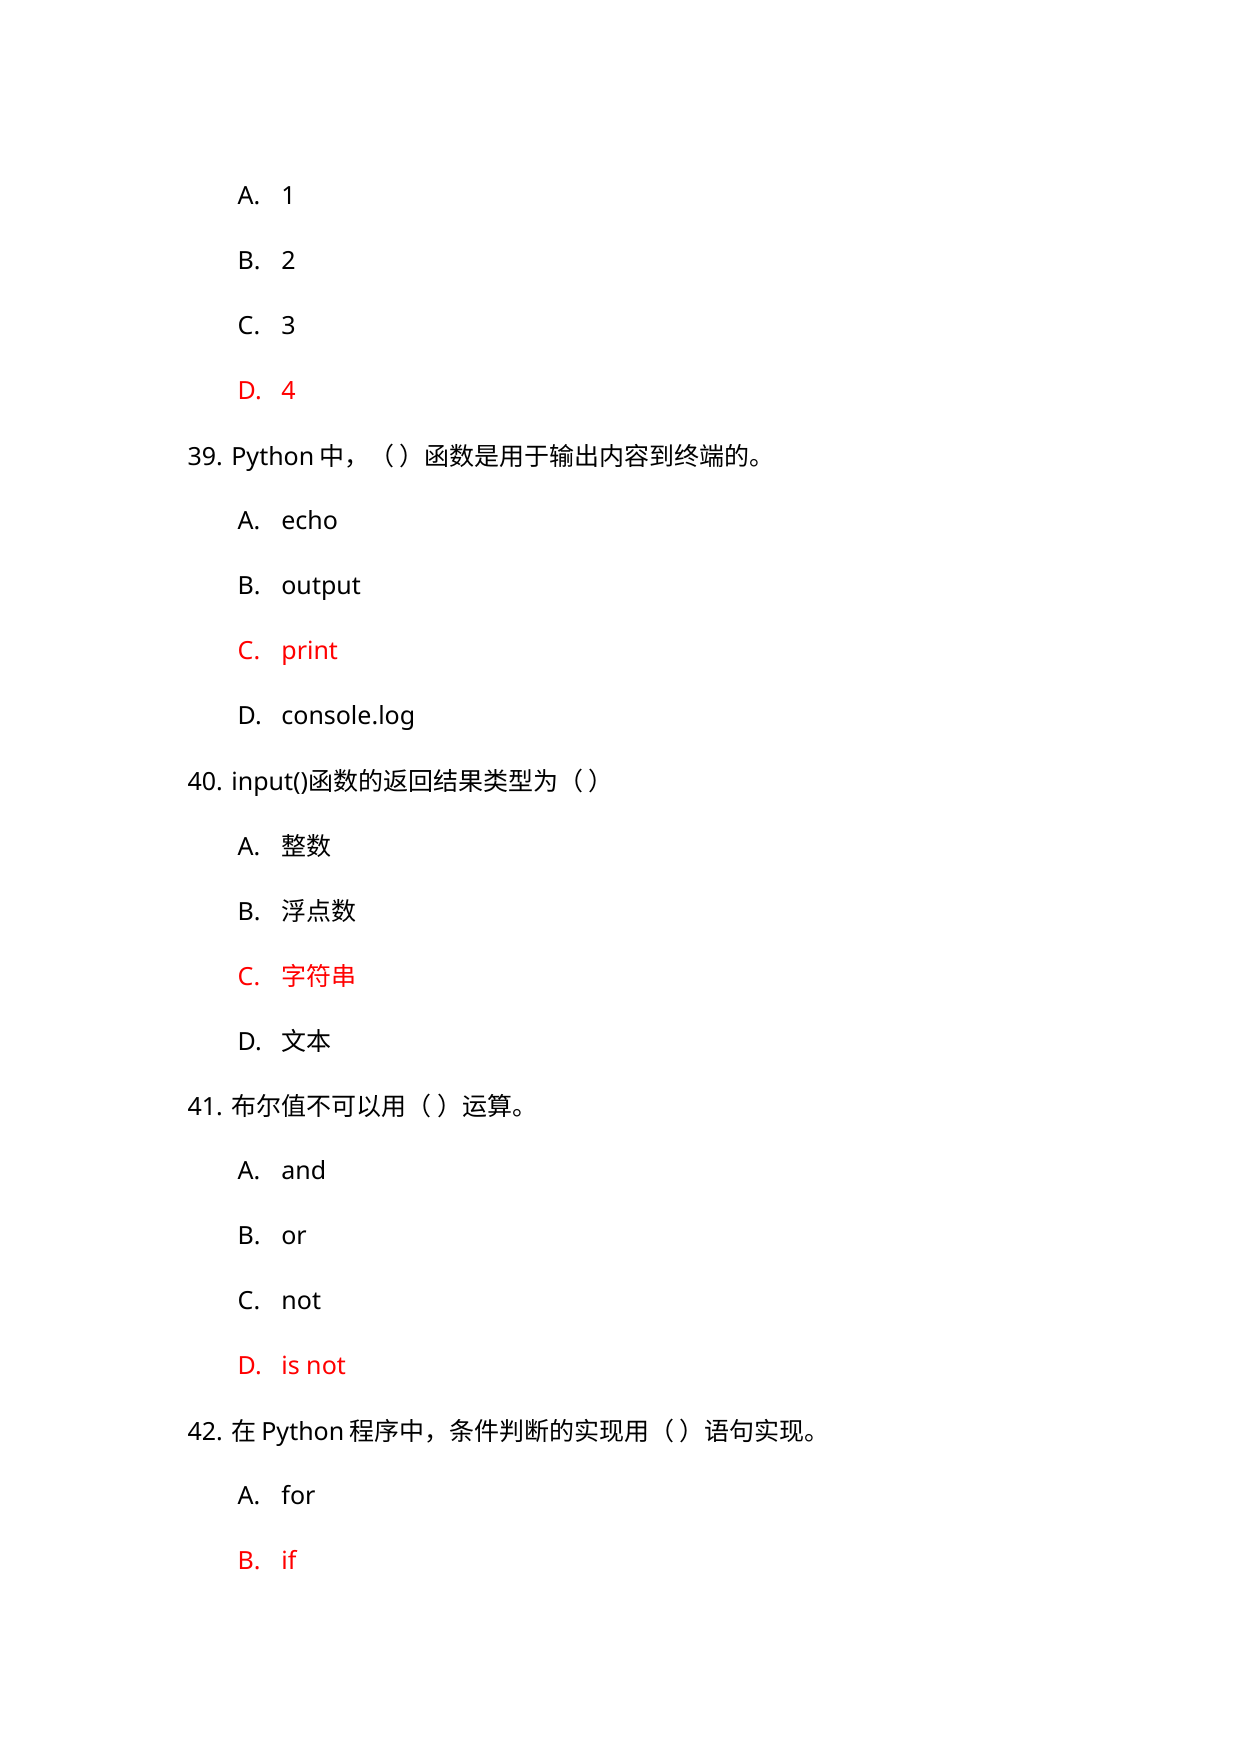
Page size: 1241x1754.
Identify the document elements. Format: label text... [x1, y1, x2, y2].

list if [237, 1527, 1053, 1592]
list 3 [237, 292, 1053, 357]
list 在Python程序中，条件判断的实现用（ ）语句实现。 [187, 1397, 1053, 1462]
list 4 [237, 357, 1053, 422]
list 文本 [237, 1007, 1053, 1072]
list 字符串 [237, 942, 1053, 1007]
list and [237, 1137, 1053, 1202]
list is not [237, 1332, 1053, 1397]
list or [237, 1202, 1053, 1267]
list print [237, 617, 1053, 682]
list 2 [237, 227, 1053, 292]
list 整数 [237, 812, 1053, 877]
list for [237, 1462, 1053, 1527]
list output [237, 552, 1053, 617]
list input()函数的返回结果类型为（ ） [187, 747, 1053, 812]
list 布尔值不可以用（ ）运算。 [187, 1072, 1053, 1137]
list not [237, 1267, 1053, 1332]
list echo [237, 487, 1053, 552]
list console.log [237, 682, 1053, 747]
list 浮点数 [237, 877, 1053, 942]
list 1 [237, 162, 1053, 227]
list Python中，（ ）函数是用于输出内容到终端的。 [187, 422, 1053, 487]
